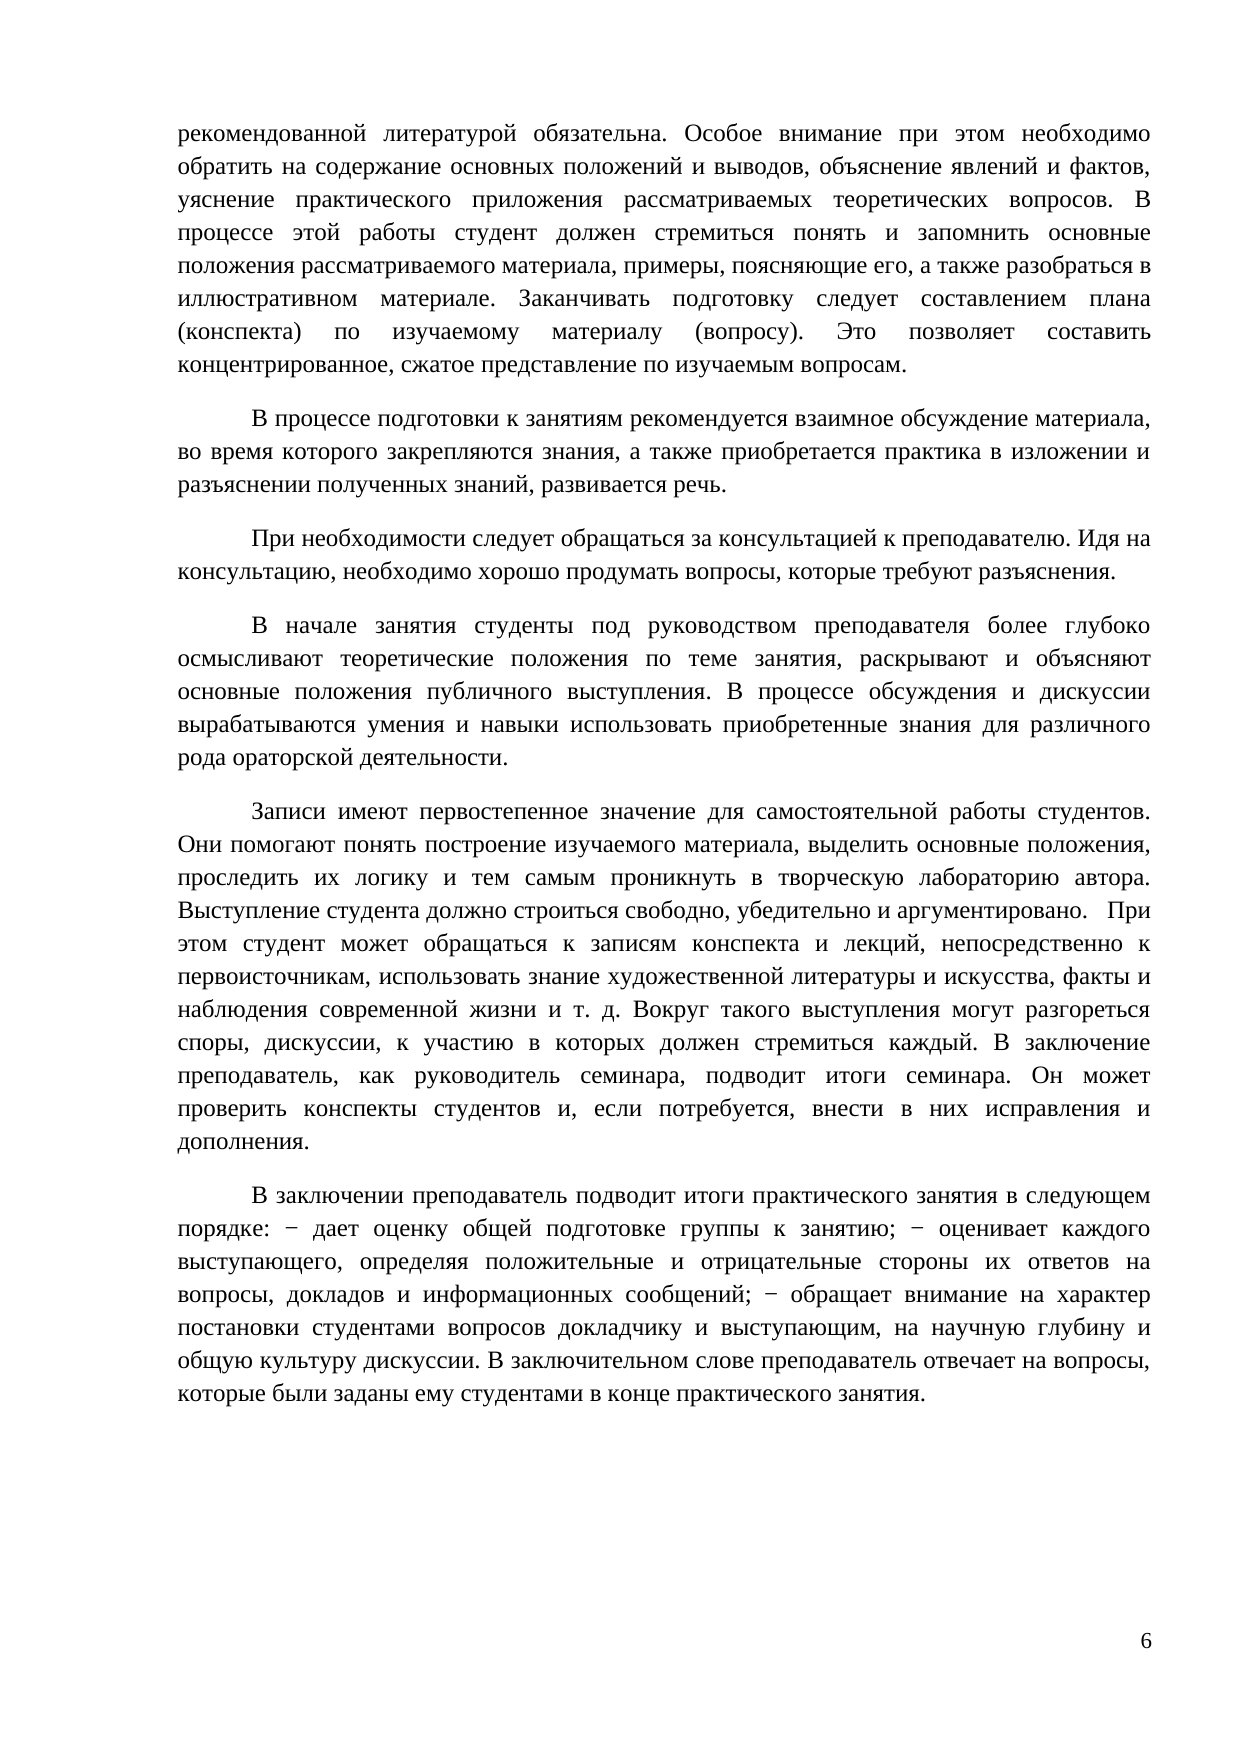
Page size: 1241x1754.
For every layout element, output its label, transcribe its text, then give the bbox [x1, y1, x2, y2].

text Записи имеют первостепенное значение для самостоятельной работы студентов. Они помогают понять построение изучаемого материала, выделить основные положения, проследить их логику и тем самым проникнуть в творческую лабораторию автора. Выступление студента должно строиться свободно, убедительно и аргументировано. При этом студент может обращаться к записям конспекта и лекций, непосредственно к первоисточникам, использовать знание художественной литературы и искусства, факты и наблюдения современной жизни и т. д. Вокруг такого выступления могут разгореться споры, дискуссии, к участию в которых должен стремиться каждый. В заключение преподаватель, как руководитель семинара, подводит итоги семинара. Он может проверить конспекты студентов и, если потребуется, внести в них исправления и дополнения. [177, 796, 1152, 1155]
text В начале занятия студенты под руководством преподавателя более глубоко осмысливают теоретические положения по теме занятия, раскрывают и объясняют основные положения публичного выступления. В процессе обсуждения и дискуссии вырабатываются умения и навыки использовать приобретенные знания для различного рода ораторской деятельности. [177, 610, 1152, 771]
text В заключении преподаватель подводит итоги практического занятия в следующем порядке: − дает оценку общей подготовке группы к занятию; − оценивает каждого выступающего, определяя положительные и отрицательные стороны их ответов на вопросы, докладов и информационных сообщений; − обращает внимание на характер постановки студентами вопросов докладчику и выступающим, на научную глубину и общую культуру дискуссии. В заключительном слове преподаватель отвечает на вопросы, которые были заданы ему студентами в конце практического занятия. [177, 1180, 1152, 1407]
text При необходимости следует обращаться за консультацией к преподавателю. Идя на консультацию, необходимо хорошо продумать вопросы, которые требуют разъяснения. [177, 523, 1152, 585]
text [177, 118, 1152, 378]
text В процессе подготовки к занятиям рекомендуется взаимное обсуждение материала, во время которого закрепляются знания, а также приобретается практика в изложении и разъяснении полученных знаний, развивается речь. [177, 403, 1152, 498]
